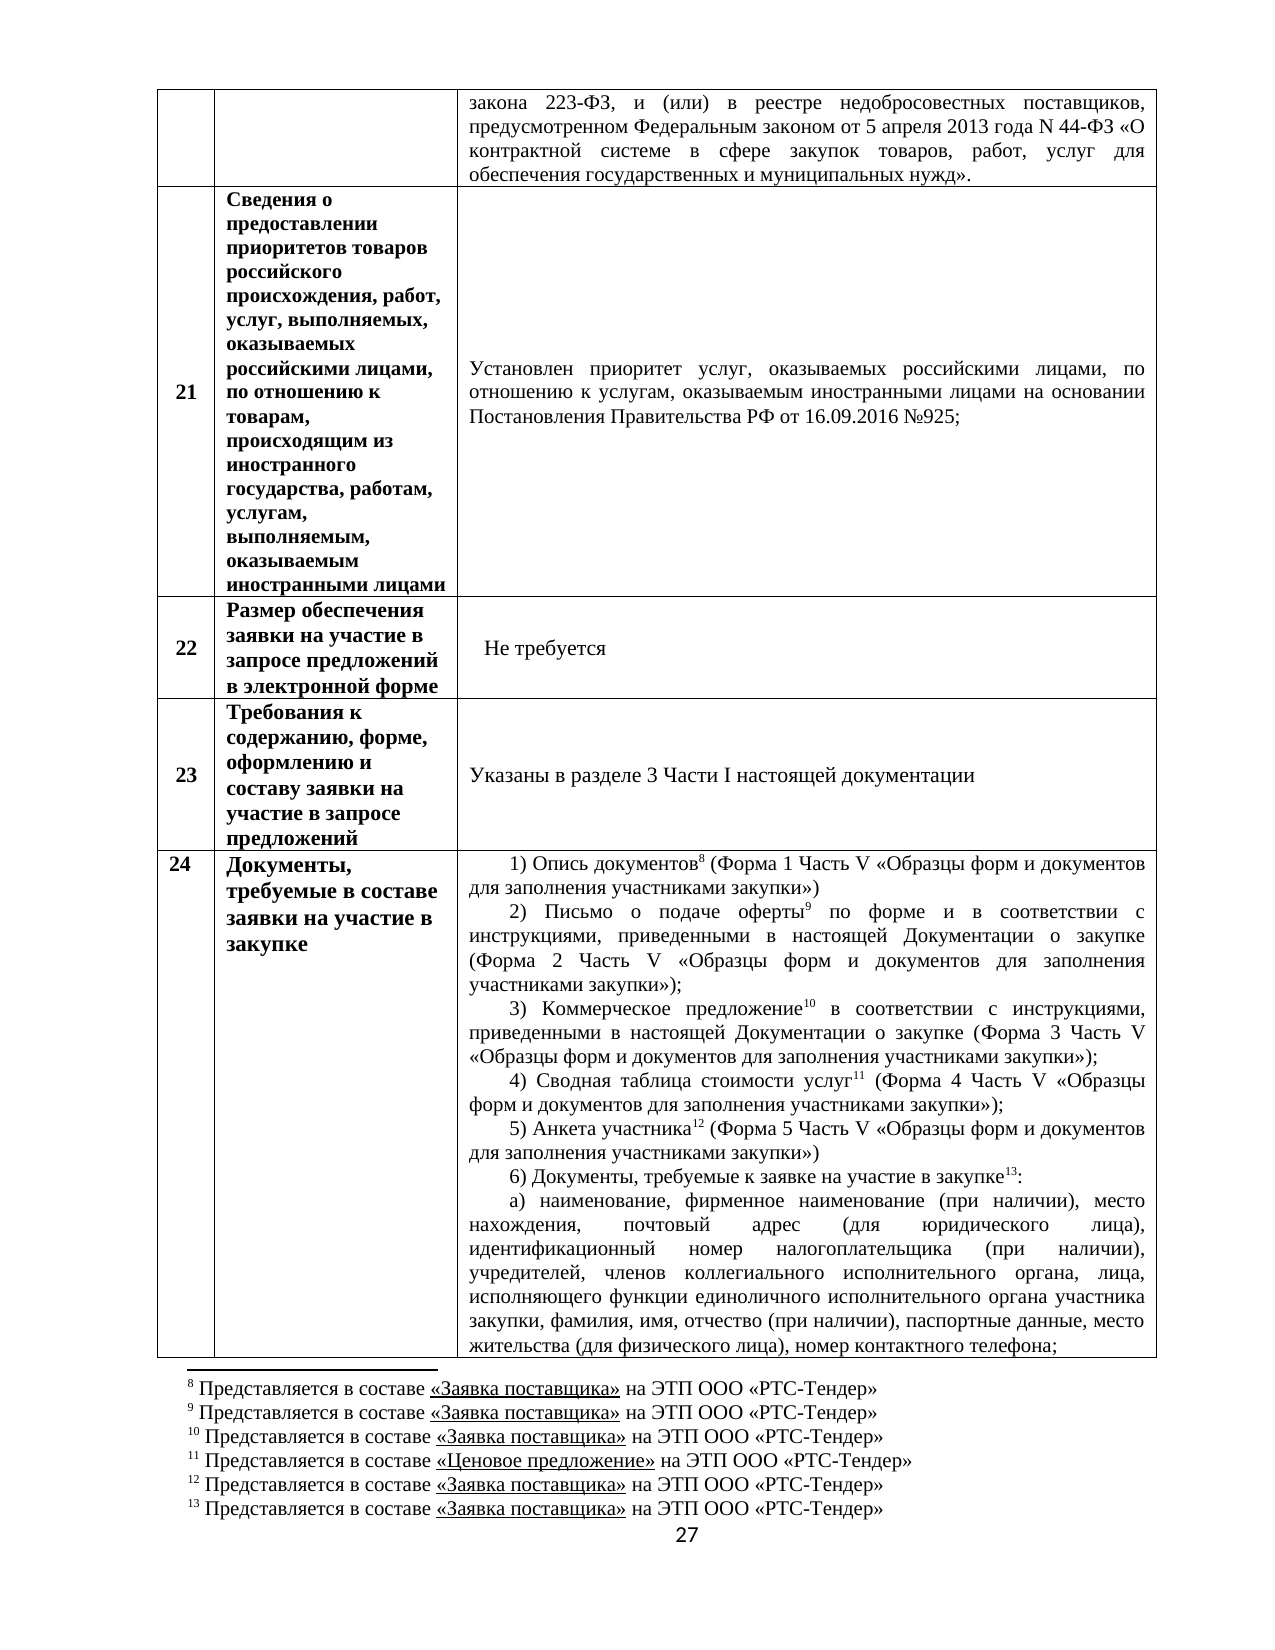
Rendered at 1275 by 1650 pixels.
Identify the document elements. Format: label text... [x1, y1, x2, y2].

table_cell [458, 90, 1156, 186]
table_cell 23 [158, 699, 214, 850]
table_cell 21 [158, 187, 214, 596]
table_cell 20 [158, 90, 214, 186]
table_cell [458, 851, 1156, 1357]
table_cell Размер обеспечения заявки на участие в запросе предложений в электронной форме [215, 597, 457, 698]
table_cell Установлен приоритет услуг, оказываемых российскими лицами, по отношению к услугам, оказываемым иностранными лицами на основании Постановления Правительства РФ от 16.09.2016 №925; [458, 187, 1156, 596]
table_cell Указаны в разделе 3 Части I настоящей документации [458, 699, 1156, 850]
table_cell 24 [158, 851, 214, 1357]
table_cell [215, 851, 457, 1357]
table_cell 22 [158, 597, 214, 698]
table_cell Сведения о предоставлении приоритетов товаров российского происхождения, работ, услуг, выполняемых, оказываемых российскими лицами, по отношению к товарам, происходящим из иностранного государства, работам, услугам, выполняемым, оказываемым иностранными лицами [215, 187, 457, 596]
table_cell Требования к содержанию, форме, оформлению и составу заявки на участие в запросе предложений [215, 699, 457, 850]
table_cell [215, 90, 457, 186]
table_cell Не требуется [458, 597, 1156, 698]
